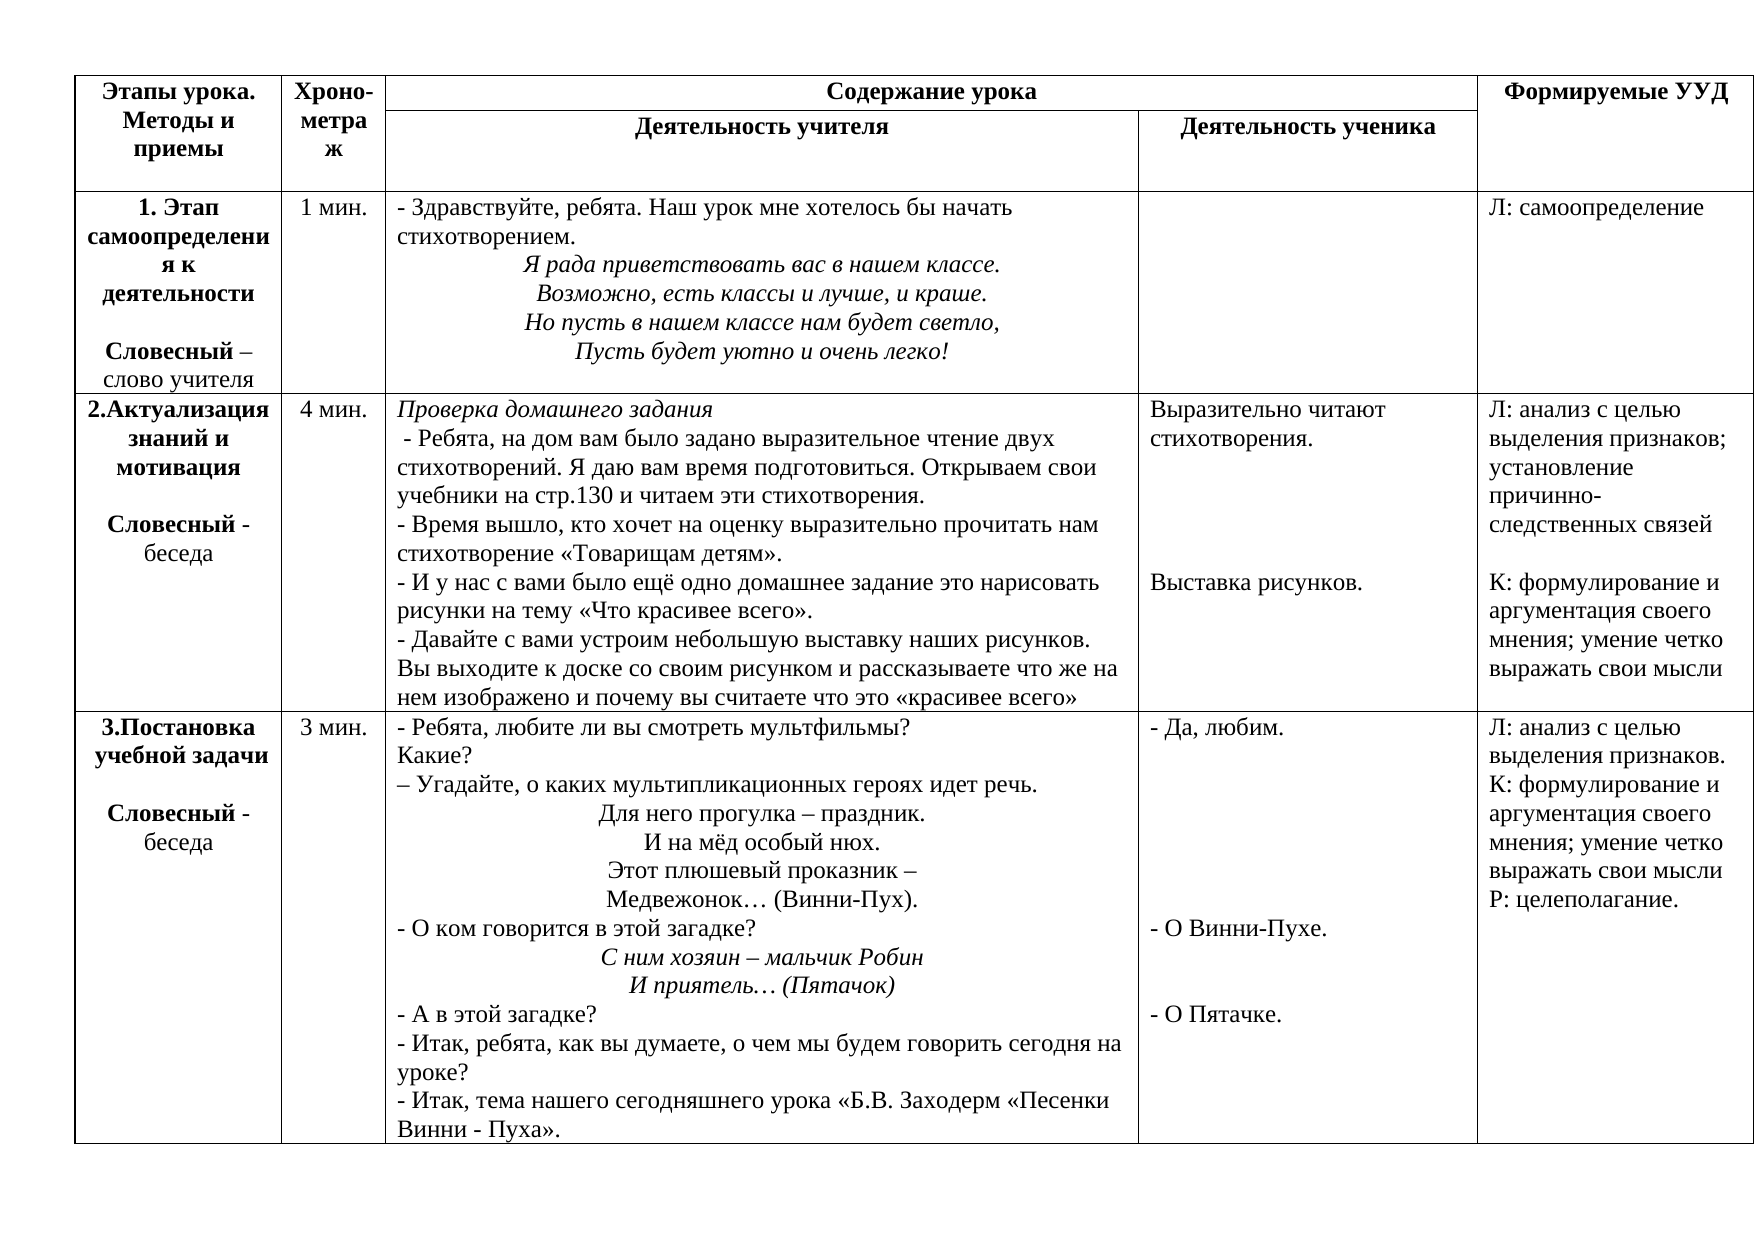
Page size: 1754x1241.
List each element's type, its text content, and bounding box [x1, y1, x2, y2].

table_cell Выразительно читают стихотворения. Выставка рисунков. [1139, 394, 1477, 711]
table_cell Л: самоопределение [1478, 192, 1753, 393]
table_header Хроно-метраж [282, 76, 385, 191]
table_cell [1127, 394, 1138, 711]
table_header Этапы урока. Методы и приемы [76, 76, 281, 191]
table_cell Деятельность учителя [386, 111, 1138, 191]
table_cell Деятельность ученика [1139, 111, 1477, 191]
table_cell 3 мин. [282, 712, 385, 1143]
table_cell 4 мин. [282, 394, 385, 711]
table_cell 2.Актуализация знаний и мотивация Словесный - беседа [76, 394, 281, 711]
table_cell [1478, 712, 1753, 1143]
table_header Содержание урока [386, 76, 1477, 110]
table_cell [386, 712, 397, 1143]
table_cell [1139, 712, 1477, 1143]
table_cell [76, 712, 281, 1143]
table_header Формируемые УУД [1478, 76, 1753, 191]
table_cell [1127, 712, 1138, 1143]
table_cell 1 мин. [282, 192, 385, 393]
table_cell Л: анализ с целью выделения признаков; установление причинно-следственных связей К: формулирование и аргументация своего мнения; умение четко выражать свои мысли [1478, 394, 1753, 711]
table_cell 1. Этап самоопределения к деятельности Словесный – слово учителя [76, 192, 281, 393]
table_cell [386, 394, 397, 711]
table_cell [1139, 192, 1477, 393]
table_cell - Здравствуйте, ребята. Наш урок мне хотелось бы начать стихотворением. Я рада приветствовать вас в нашем классе. Возможно, есть классы и лучше, и краше. Но пусть в нашем классе нам будет светло, Пусть будет уютно и очень легко! [386, 192, 1138, 393]
